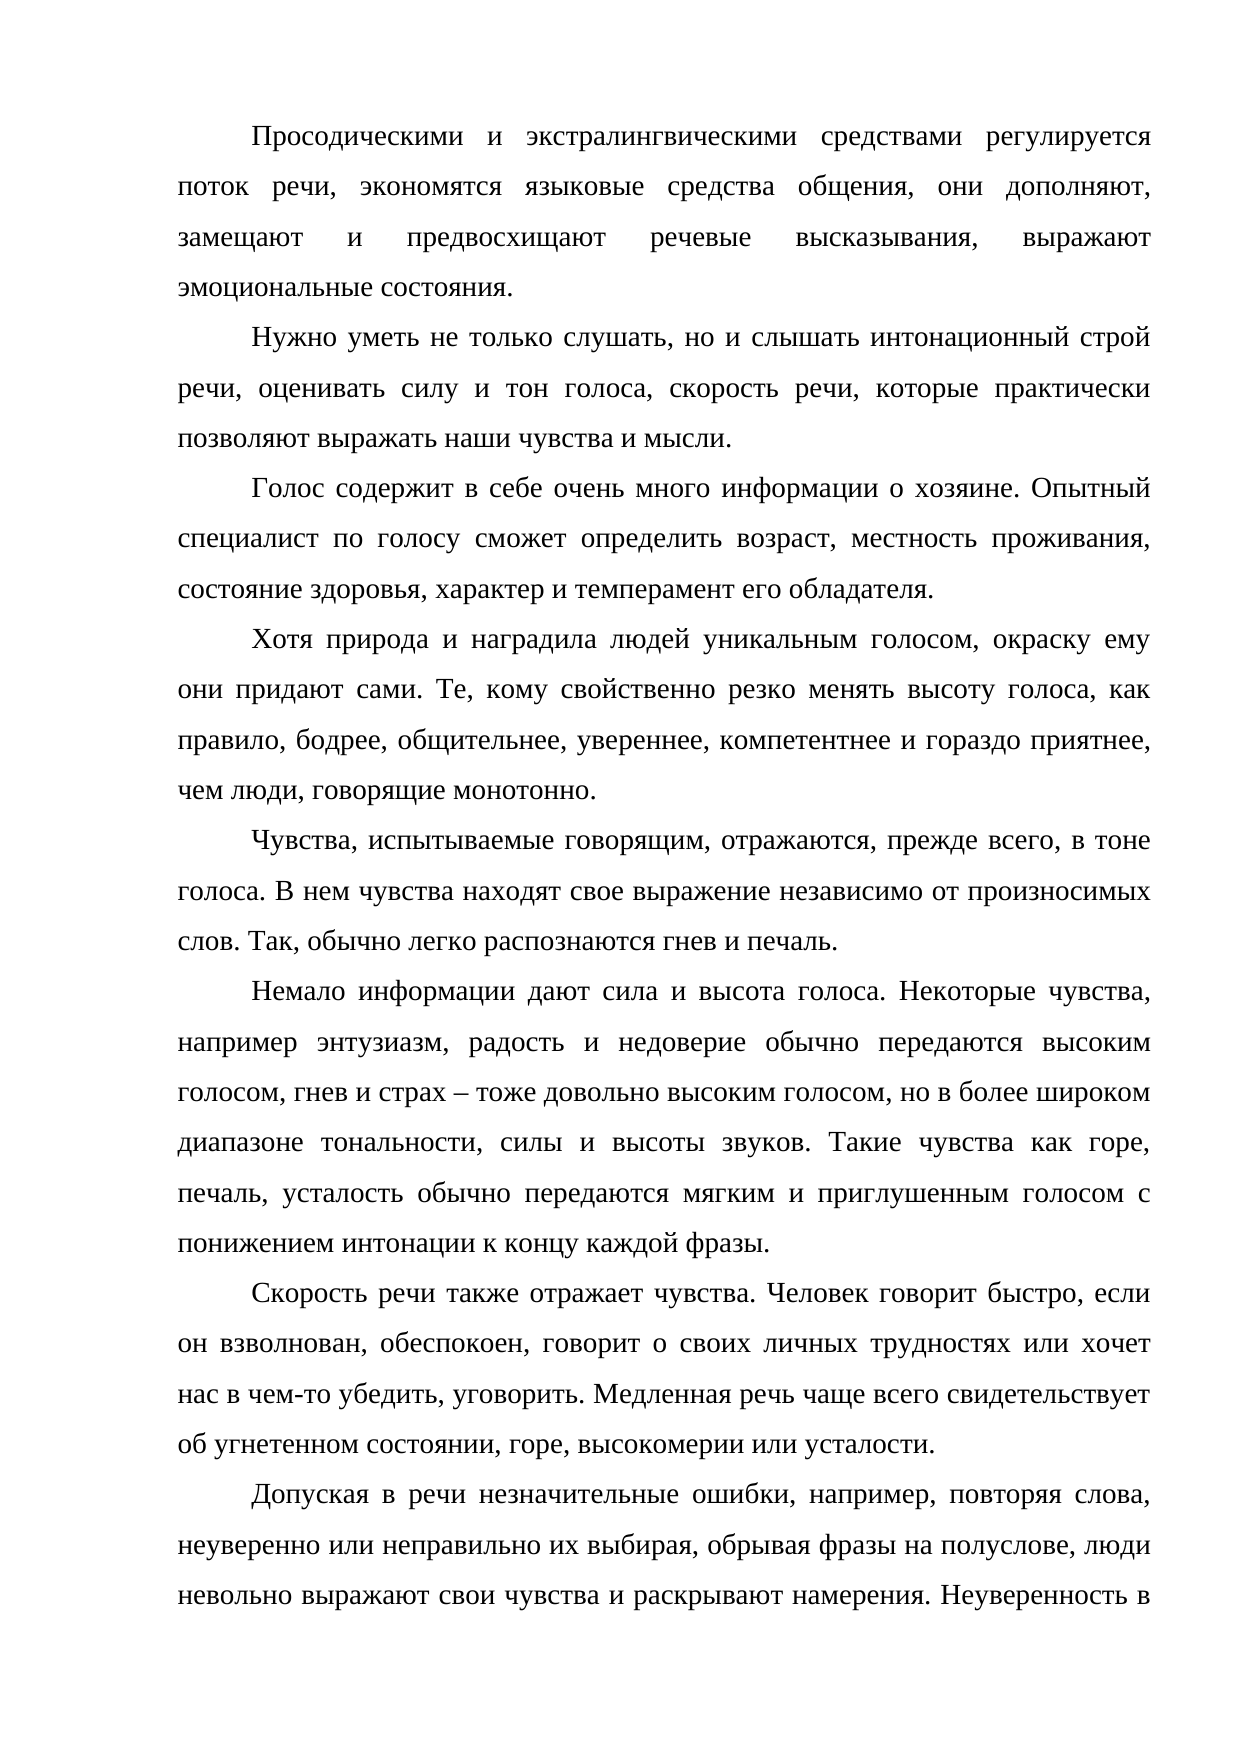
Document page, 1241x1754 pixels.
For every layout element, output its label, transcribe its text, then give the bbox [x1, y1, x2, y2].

text Нужно уметь не только слушать, но и слышать интонационный строй речи, оценивать силу и тон голоса, скорость речи, которые практически позволяют выражать наши чувства и мысли. [177, 319, 1152, 453]
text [177, 1477, 1152, 1611]
text Голос содержит в себе очень много информации о хозяине. Опытный специалист по голосу сможет определить возраст, местность проживания, состояние здоровья, характер и темперамент его обладателя. [177, 470, 1152, 604]
text Просодическими и экстралингвическими средствами регулируется поток речи, экономятся языковые средства общения, они дополняют, замещают и предвосхищают речевые высказывания, выражают эмоциональные состояния. [177, 118, 1152, 303]
text Чувства, испытываемые говорящим, отражаются, прежде всего, в тоне голоса. В нем чувства находят свое выражение независимо от произносимых слов. Так, обычно легко распознаются гнев и печаль. [177, 822, 1152, 957]
text Скорость речи также отражает чувства. Человек говорит быстро, если он взволнован, обеспокоен, говорит о своих личных трудностях или хочет нас в чем-то убедить, уговорить. Медленная речь чаще всего свидетельствует об угнетенном состоянии, горе, высокомерии или усталости. [177, 1275, 1152, 1460]
text Хотя природа и наградила людей уникальным голосом, окраску ему они придают сами. Те, кому свойственно резко менять высоту голоса, как правило, бодрее, общительнее, увереннее, компетентнее и гораздо приятнее, чем люди, говорящие монотонно. [177, 621, 1152, 806]
text Немало информации дают сила и высота голоса. Некоторые чувства, например энтузиазм, радость и недоверие обычно передаются высоким голосом, гнев и страх – тоже довольно высоким голосом, но в более широком диапазоне тональности, силы и высоты звуков. Такие чувства как горе, печаль, усталость обычно передаются мягким и приглушенным голосом с понижением интонации к концу каждой фразы. [177, 973, 1152, 1258]
